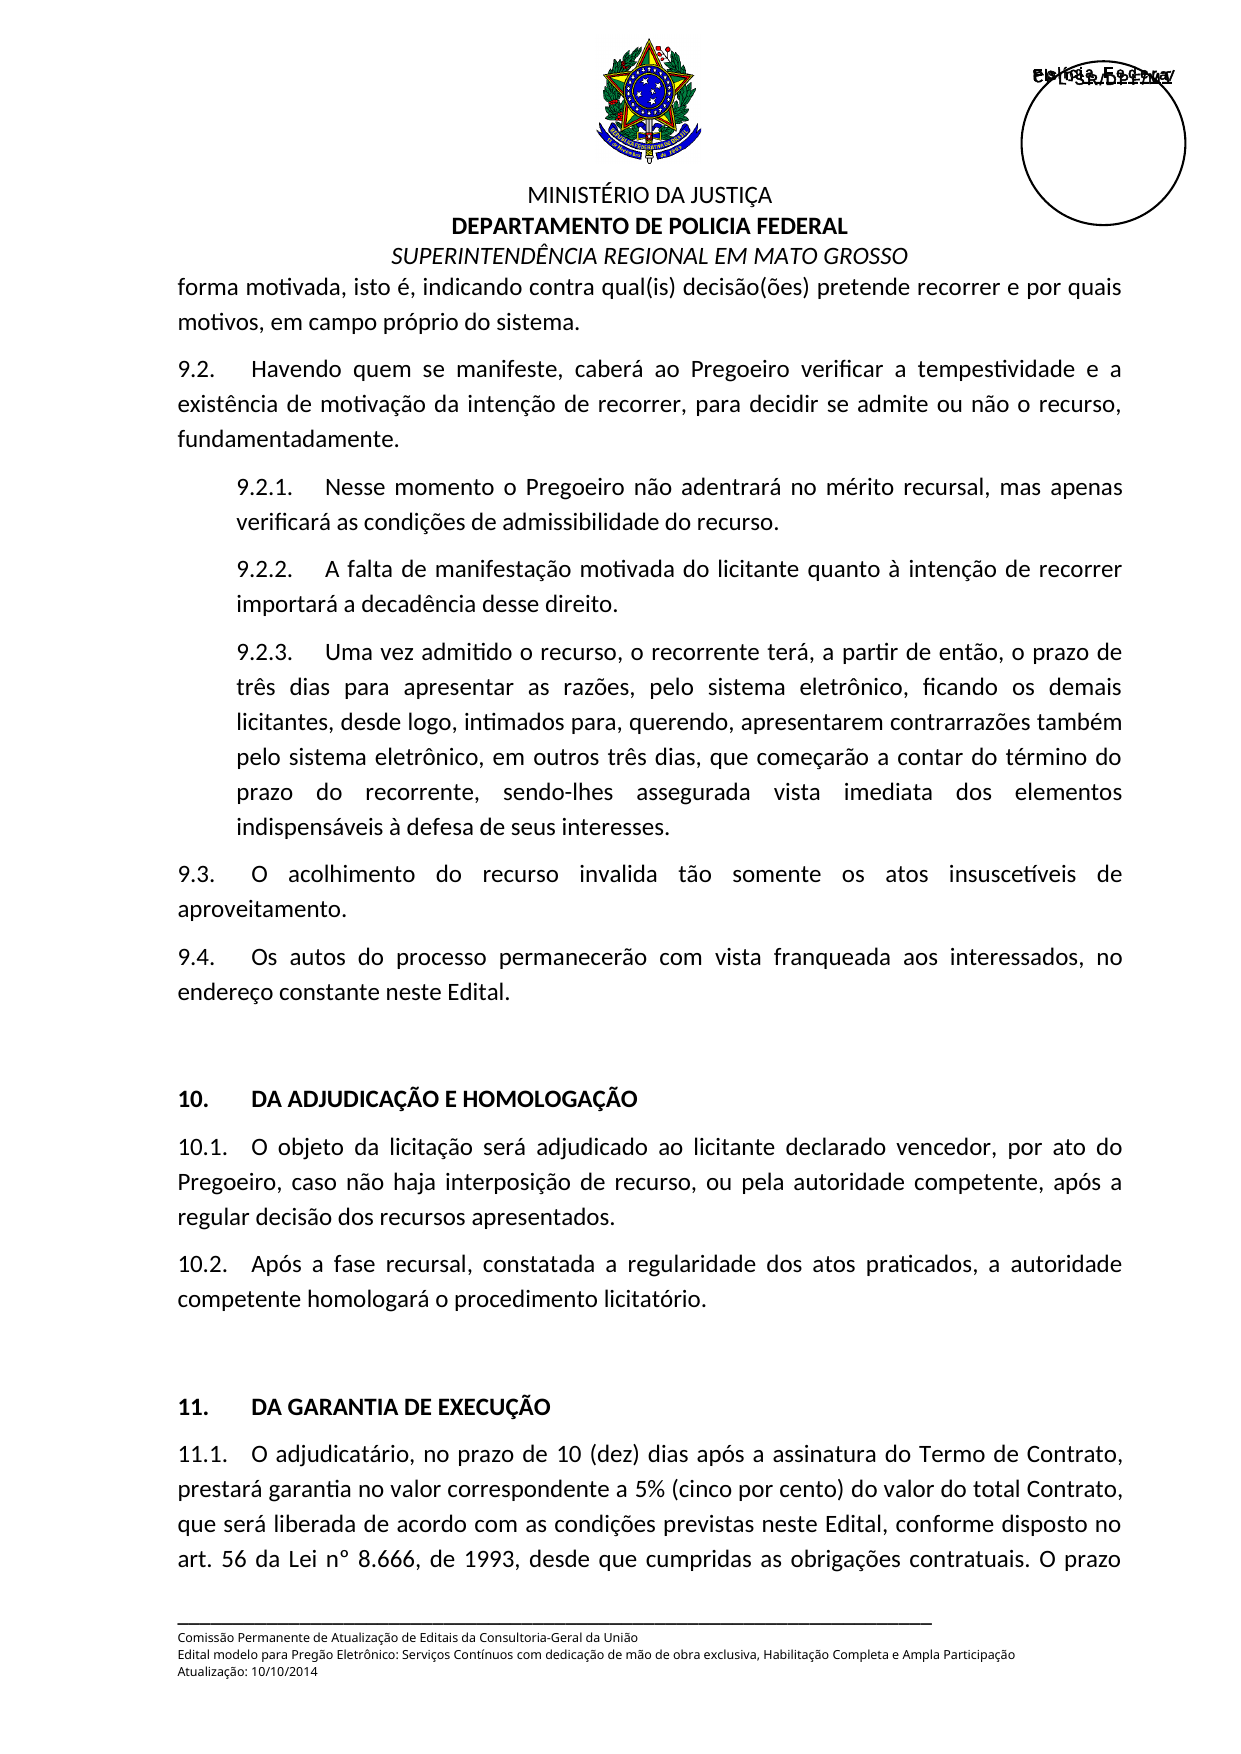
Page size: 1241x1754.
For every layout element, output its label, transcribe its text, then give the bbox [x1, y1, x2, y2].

list O objeto da licitação será adjudicado ao licitante declarado vencedor, por ato do Pregoeiro, caso não haja interposição de recurso, ou pela autoridade competente, após a regular decisão dos recursos apresentados. [177, 1131, 1124, 1231]
list O acolhimento do recurso invalida tão somente os atos insuscetíveis de aproveitamento. [177, 858, 1124, 924]
list DA GARANTIA DE EXECUÇÃO [177, 1391, 1124, 1421]
list Nesse momento o Pregoeiro não adentrará no mérito recursal, mas apenas verificará as condições de admissibilidade do recurso. [236, 471, 1124, 536]
list DA ADJUDICAÇÃO E HOMOLOGAÇÃO [177, 1083, 1124, 1114]
list Havendo quem se manifeste, caberá ao Pregoeiro verificar a tempestividade e a existência de motivação da intenção de recorrer, para decidir se admite ou não o recurso, fundamentadamente. [177, 353, 1124, 454]
list Uma vez admitido o recurso, o recorrente terá, a partir de então, o prazo de três dias para apresentar as razões, pelo sistema eletrônico, ficando os demais licitantes, desde logo, intimados para, querendo, apresentarem contrarrazões também pelo sistema eletrônico, em outros três dias, que começarão a contar do término do prazo do recorrente, sendo-lhes assegurada vista imediata dos elementos indispensáveis à defesa de seus interesses. [236, 636, 1124, 841]
list Os autos do processo permanecerão com vista franqueada aos interessados, no endereço constante neste Edital. [177, 941, 1124, 1006]
list A falta de manifestação motivada do licitante quanto à intenção de recorrer importará a decadência desse direito. [236, 553, 1124, 619]
picture [594, 34, 701, 163]
list Após a fase recursal, constatada a regularidade dos atos praticados, a autoridade competente homologará o procedimento licitatório. [177, 1248, 1124, 1314]
